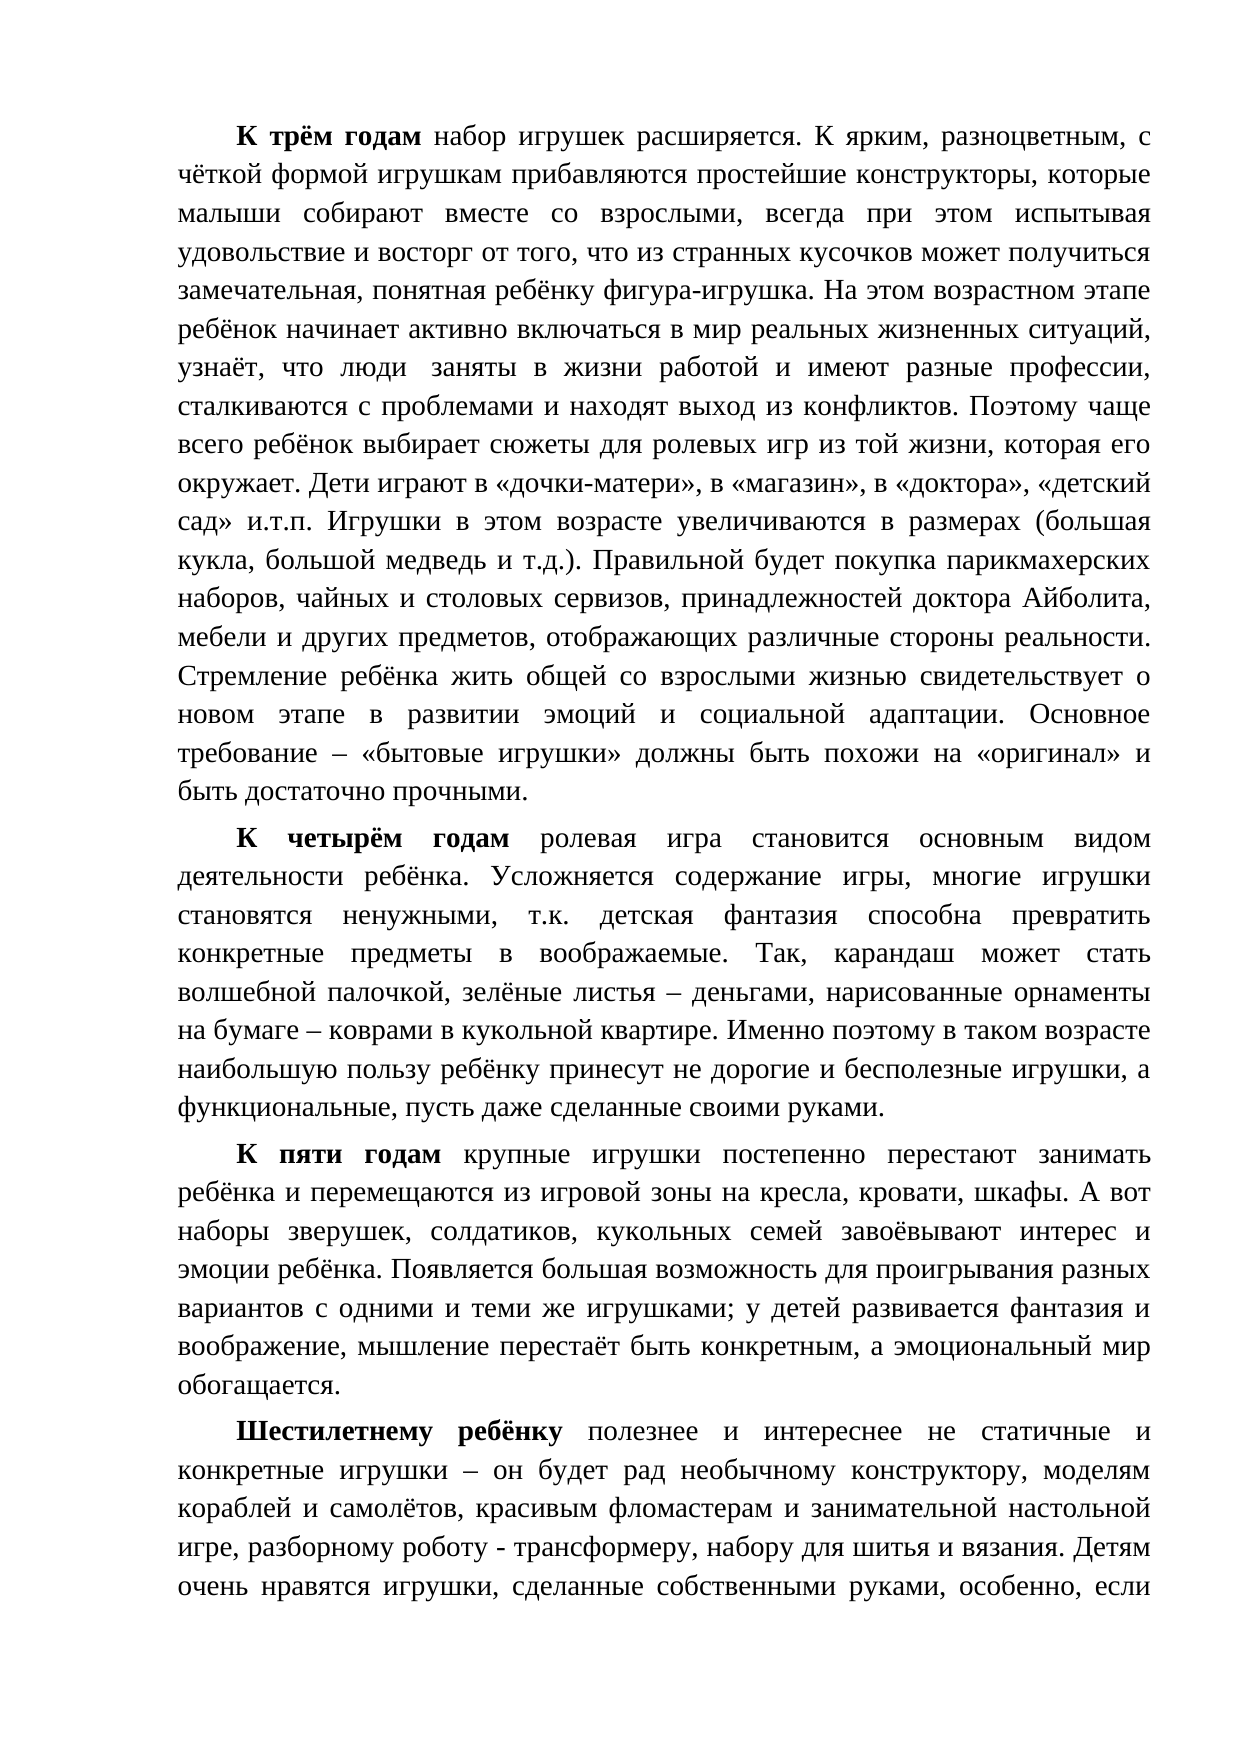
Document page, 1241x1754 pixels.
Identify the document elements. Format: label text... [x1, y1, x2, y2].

text К пяти годам крупные игрушки постепенно перестают занимать ребёнка и перемещаются из игровой зоны на кресла, кровати, шкафы. А вот наборы зверушек, солдатиков, кукольных семей завоёвывают интерес и эмоции ребёнка. Появляется большая возможность для проигрывания разных вариантов с одними и теми же игрушками; у детей развивается фантазия и воображение, мышление перестаёт быть конкретным, а эмоциональный мир обогащается. [177, 1136, 1152, 1401]
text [177, 1413, 1152, 1601]
text К четырём годам ролевая игра становится основным видом деятельности ребёнка. Усложняется содержание игры, многие игрушки становятся ненужными, т.к. детская фантазия способна превратить конкретные предметы в воображаемые. Так, карандаш может стать волшебной палочкой, зелёные листья – деньгами, нарисованные орнаменты на бумаге – коврами в кукольной квартире. Именно поэтому в таком возрасте наибольшую пользу ребёнку принесут не дорогие и бесполезные игрушки, а функциональные, пусть даже сделанные своими руками. [177, 820, 1152, 1123]
text К трём годам набор игрушек расширяется. К ярким, разноцветным, с чёткой формой игрушкам прибавляются простейшие конструкторы, которые малыши собирают вместе со взрослыми, всегда при этом испытывая удовольствие и восторг от того, что из странных кусочков может получиться замечательная, понятная ребёнку фигура-игрушка. На этом возрастном этапе ребёнок начинает активно включаться в мир реальных жизненных ситуаций, узнаёт, что люди заняты в жизни работой и имеют разные профессии, сталкиваются с проблемами и находят выход из конфликтов. Поэтому чаще всего ребёнок выбирает сюжеты для ролевых игр из той жизни, которая его окружает. Дети играют в «дочки-матери», в «магазин», в «доктора», «детский сад» и.т.п. Игрушки в этом возрасте увеличиваются в размерах (большая кукла, большой медведь и т.д.). Правильной будет покупка парикмахерских наборов, чайных и столовых сервизов, принадлежностей доктора Айболита, мебели и других предметов, отображающих различные стороны реальности. Стремление ребёнка жить общей со взрослыми жизнью свидетельствует о новом этапе в развитии эмоций и социальной адаптации. Основное требование – «бытовые игрушки» должны быть похожи на «оригинал» и быть достаточно прочными. [177, 118, 1152, 807]
